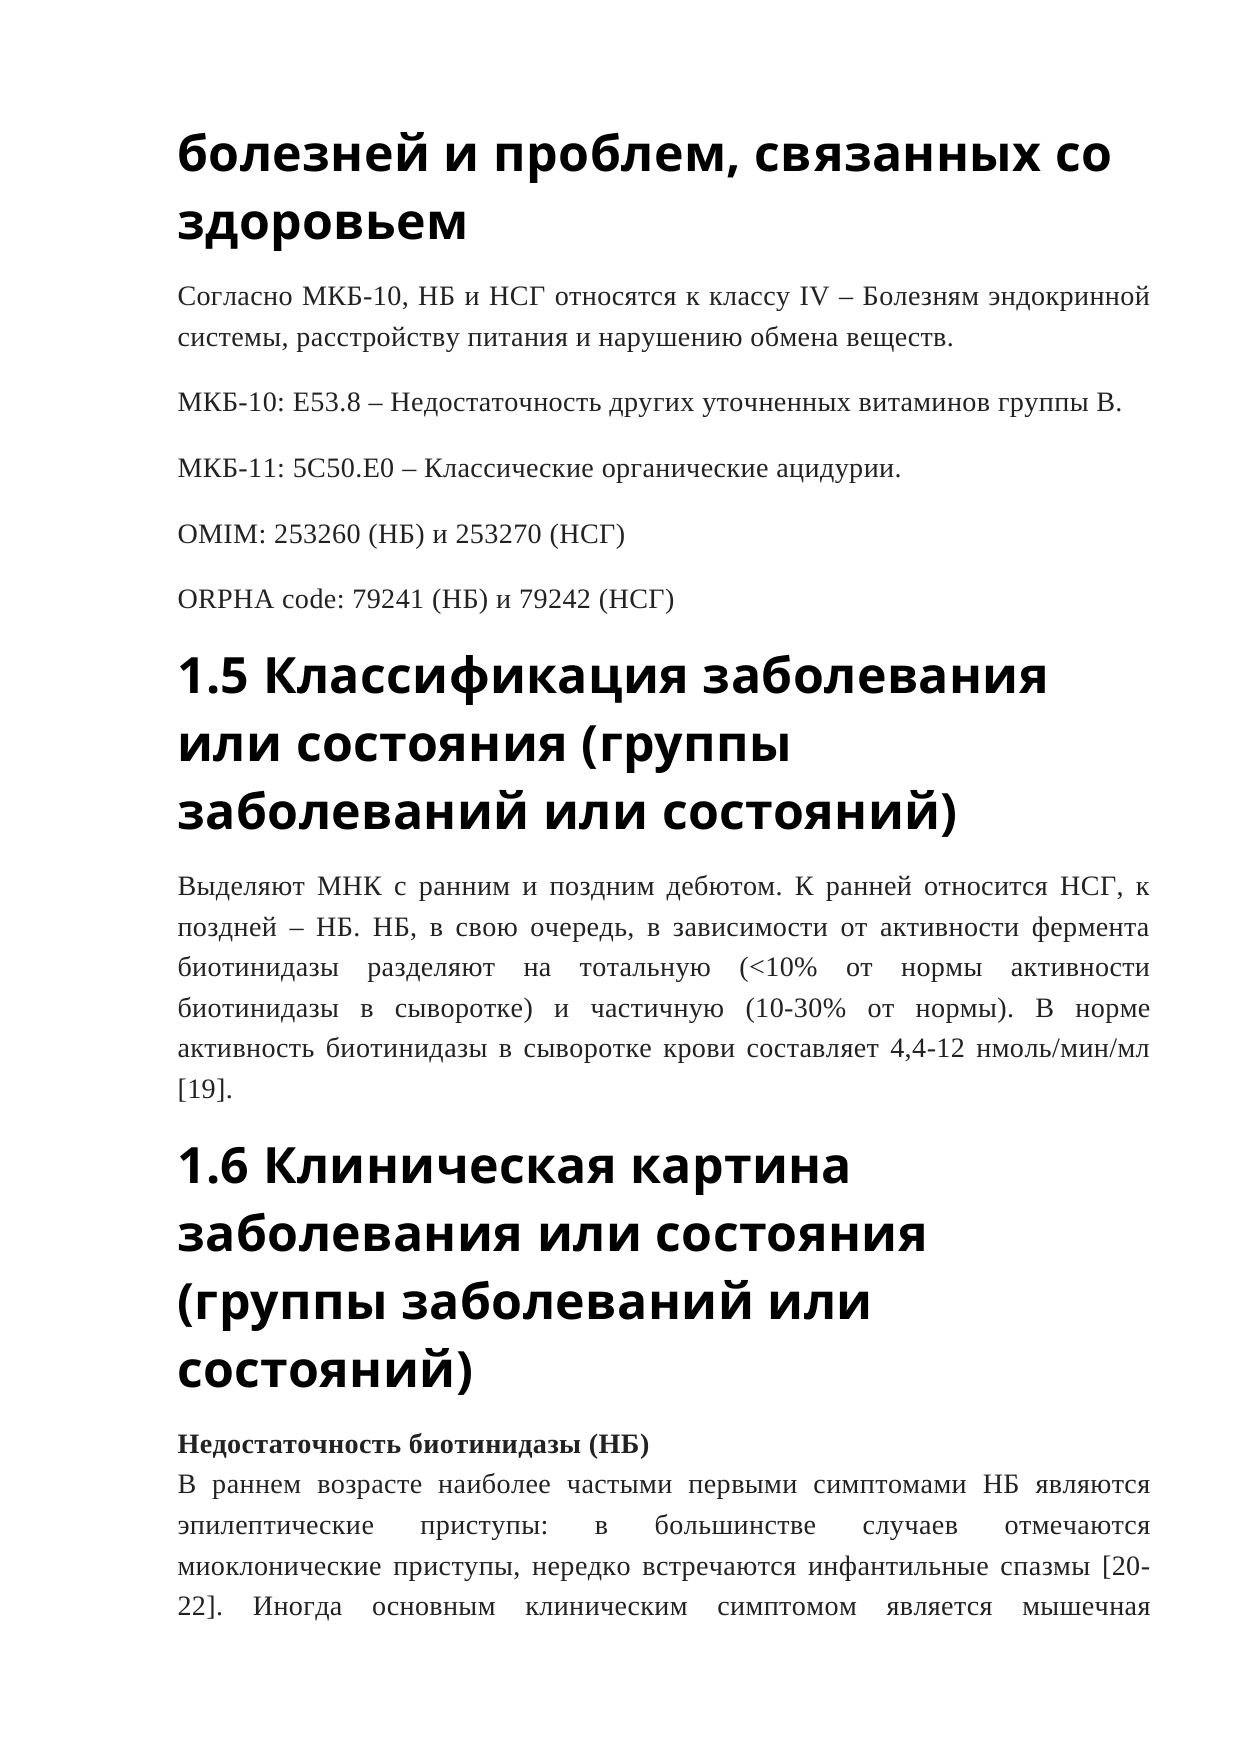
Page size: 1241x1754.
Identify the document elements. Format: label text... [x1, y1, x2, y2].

text OMIM: 253260 (НБ) и 253270 (НСГ) [177, 508, 1152, 549]
text МКБ-11: 5C50.E0 – Классические органические ацидурии. [177, 443, 1152, 483]
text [177, 1459, 1152, 1622]
text Выделяют МНК с ранним и поздним дебютом. К ранней относится НСГ, к поздней – НБ. НБ, в свою очередь, в зависимости от активности фермента биотинидазы разделяют на тотальную (<10% от нормы активности биотинидазы в сыворотке) и частичную (10-30% от нормы). В норме активность биотинидазы в сыворотке крови составляет 4,4-12 нмоль/мин/мл [19]. [177, 861, 1152, 1104]
text Недостаточность биотинидазы (НБ) [177, 1419, 1152, 1459]
text 1.5 Классификация заболевания или состояния (группы заболеваний или состояний) [177, 640, 1152, 844]
text МКБ-10: E53.8 – Недостаточность других уточненных витаминов группы B. [177, 377, 1152, 418]
text ORPHA code: 79241 (НБ) и 79242 (НСГ) [177, 574, 1152, 615]
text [177, 118, 1152, 254]
text Согласно МКБ-10, НБ и НСГ относятся к классу IV – Болезням эндокринной системы, расстройству питания и нарушению обмена веществ. [177, 271, 1152, 352]
text 1.6 Клиническая картина заболевания или состояния (группы заболеваний или состояний) [177, 1129, 1152, 1402]
